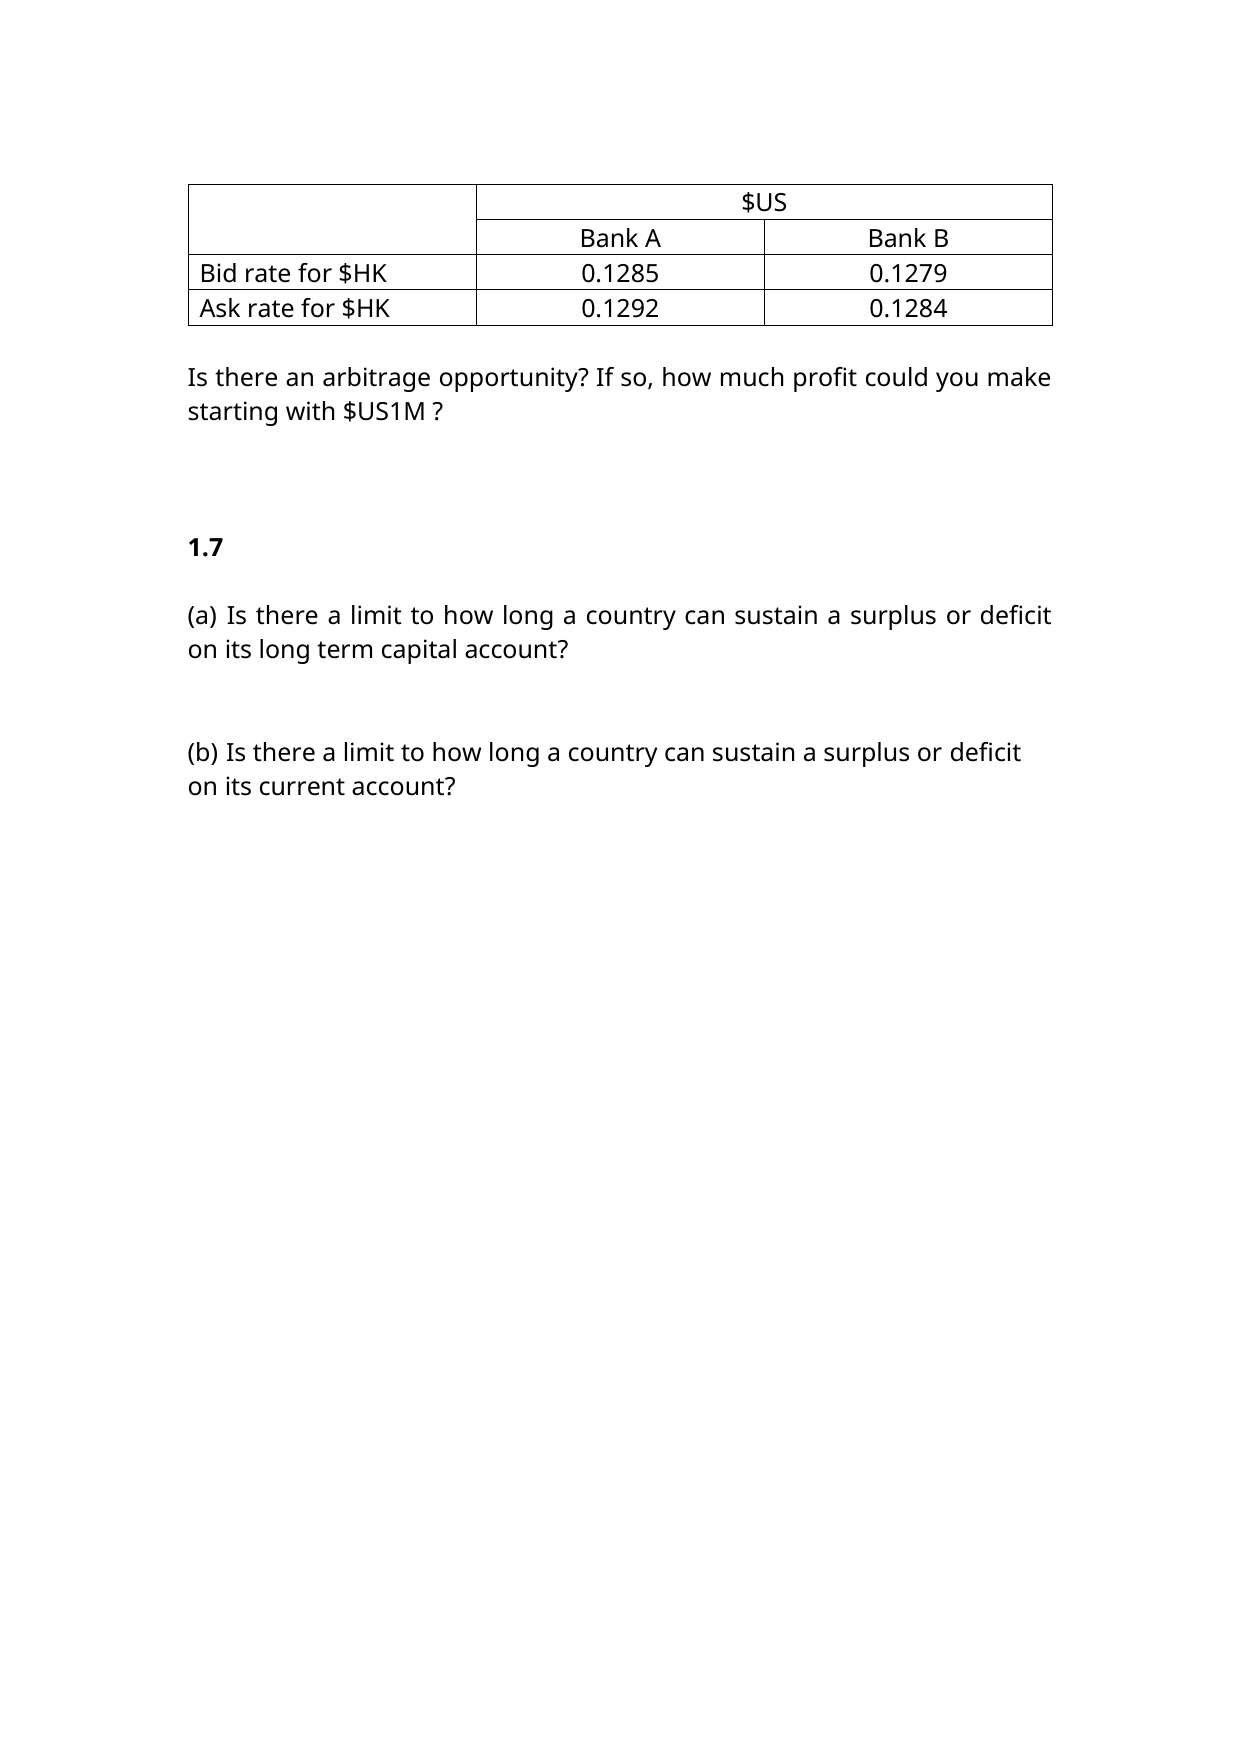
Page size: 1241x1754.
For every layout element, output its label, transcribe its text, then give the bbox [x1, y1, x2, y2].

table_header $US [477, 185, 1052, 219]
table_cell Bid rate for $HK [189, 255, 476, 289]
table_cell 0.1292 [477, 290, 764, 324]
table_cell 0.1285 [477, 255, 764, 289]
table_header [189, 185, 476, 254]
table_cell Ask rate for $HK [189, 290, 476, 324]
text ﴾a﴿ Is there a limit to how long a country can sustain a surplus or deficit on its long term capital account? [187, 598, 1053, 666]
table_cell Bank B [765, 220, 1052, 254]
table_cell 0.1284 [765, 290, 1052, 324]
table_cell 0.1279 [765, 255, 1052, 289]
text Is there an arbitrage opportunity? If so, how much profit could you make starting with $US1M ? [187, 359, 1053, 428]
text 1.7 [187, 530, 1053, 564]
text ﴾b﴿ Is there a limit to how long a country can sustain a surplus or deficit on its current account? [187, 734, 1053, 802]
table_cell Bank A [477, 220, 764, 254]
